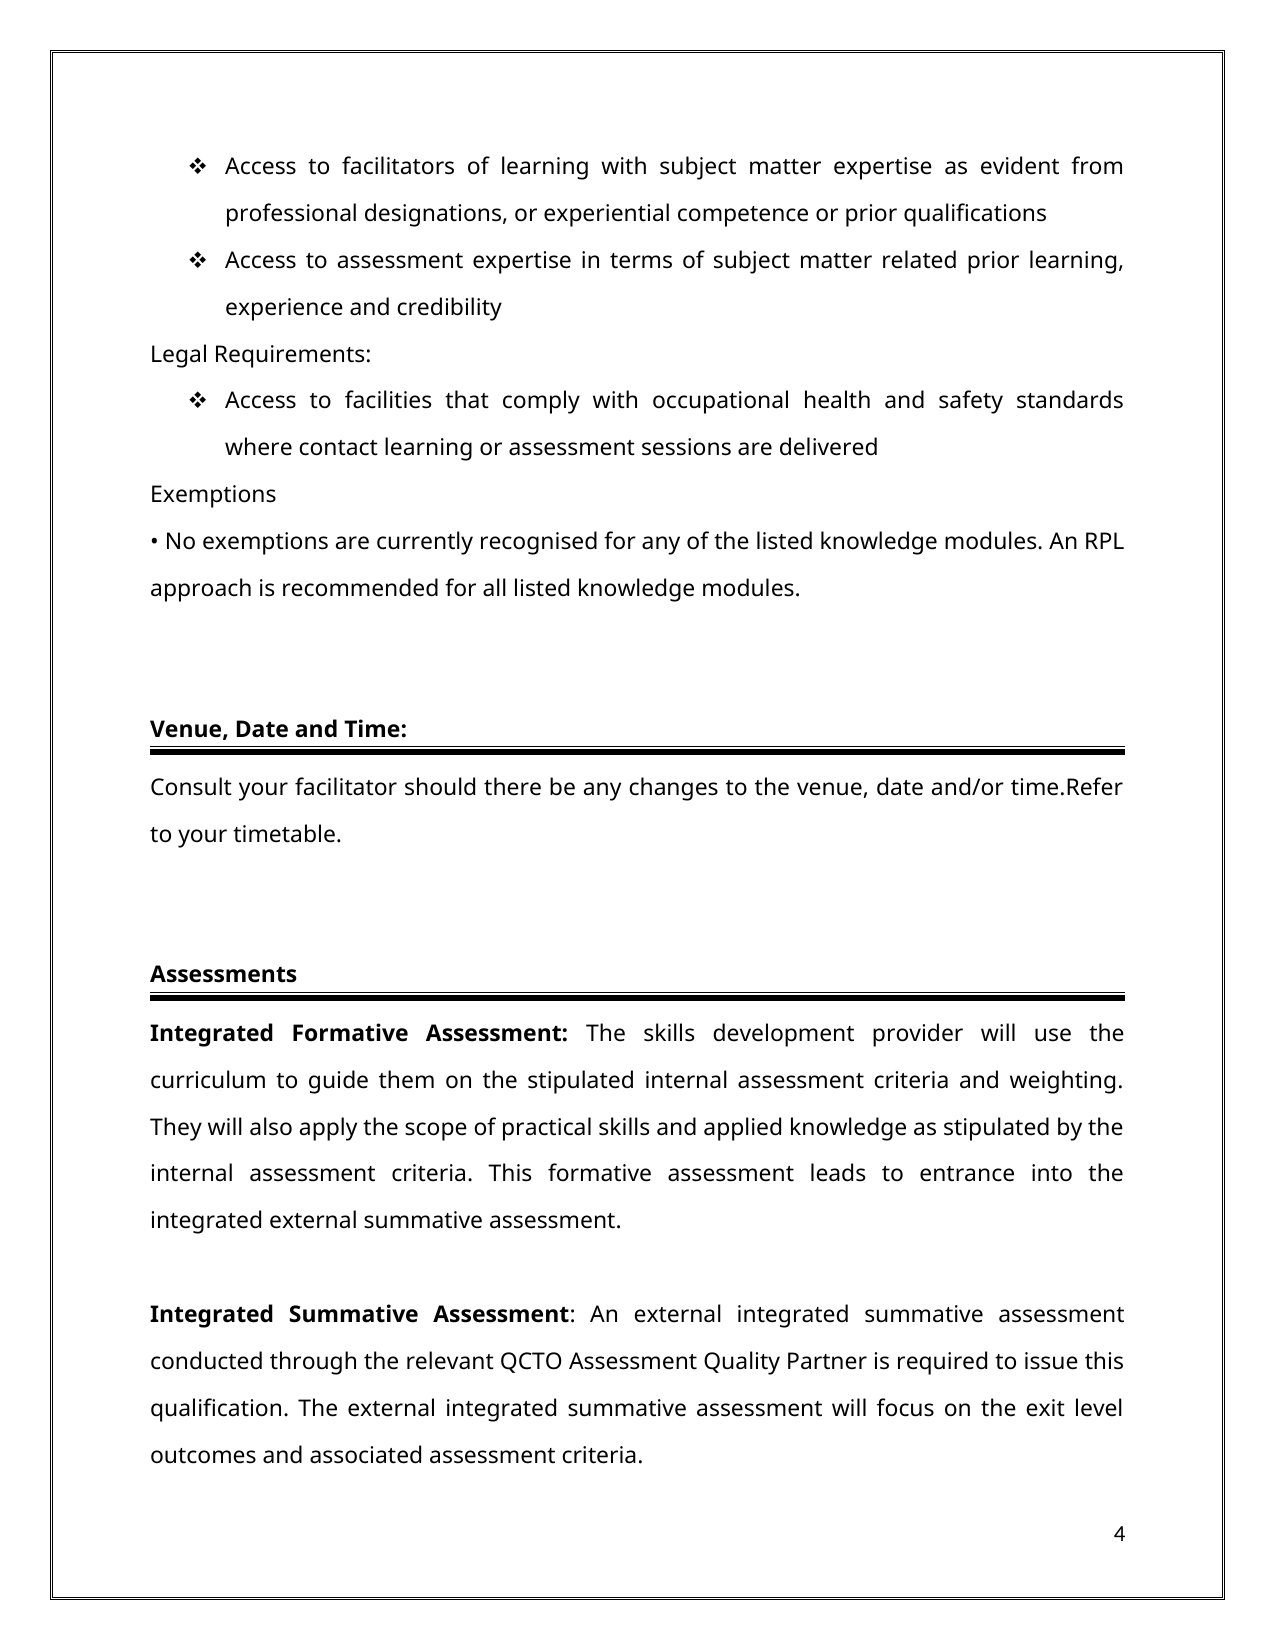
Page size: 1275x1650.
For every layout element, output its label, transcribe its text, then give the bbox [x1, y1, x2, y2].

list Access to facilitators of learning with subject matter expertise as evident from professional designations, or experiential competence or prior qualifications [187, 150, 1125, 228]
text Integrated Summative Assessment: An external integrated summative assessment conducted through the relevant QCTO Assessment Quality Partner is required to issue this qualification. The external integrated summative assessment will focus on the exit level outcomes and associated assessment criteria. [150, 1298, 1125, 1470]
text • No exemptions are currently recognised for any of the listed knowledge modules. An RPL approach is recommended for all listed knowledge modules. [150, 525, 1125, 603]
text Venue, Date and Time: [150, 712, 1125, 746]
list Access to facilities that comply with occupational health and safety standards where contact learning or assessment sessions are delivered [187, 384, 1125, 462]
text Exemptions [150, 478, 1125, 509]
text Assessments [150, 958, 1125, 992]
text Integrated Formative Assessment: The skills development provider will use the curriculum to guide them on the stipulated internal assessment criteria and weighting. They will also apply the scope of practical skills and applied knowledge as stipulated by the internal assessment criteria. This formative assessment leads to entrance into the integrated external summative assessment. [150, 1017, 1125, 1235]
text Consult your facilitator should there be any changes to the venue, date and/or time.Refer to your timetable. [150, 771, 1125, 849]
list Access to assessment expertise in terms of subject matter related prior learning, experience and credibility [187, 244, 1125, 322]
text Legal Requirements: [150, 337, 1125, 369]
